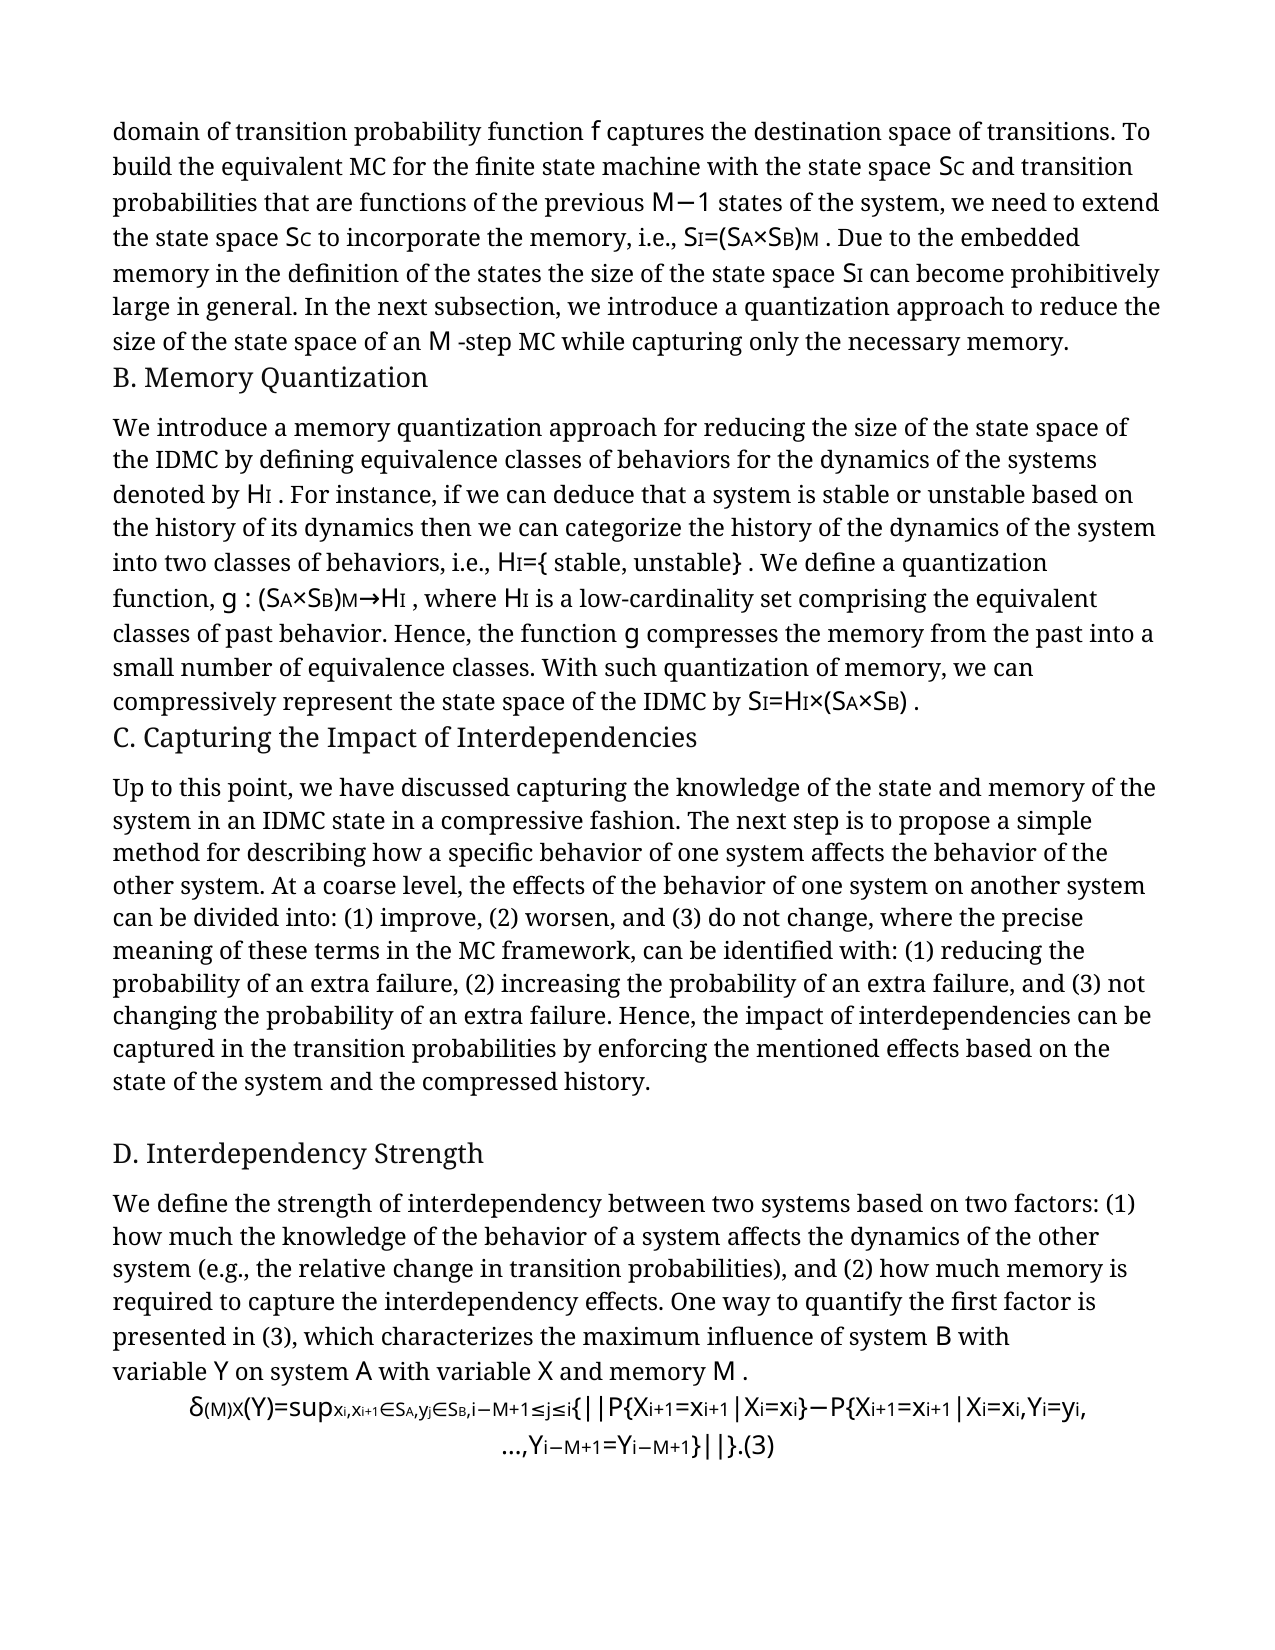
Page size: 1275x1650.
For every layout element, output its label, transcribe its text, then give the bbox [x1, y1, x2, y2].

text We introduce a memory quantization approach for reducing the size of the state space of the IDMC by defining equivalence classes of behaviors for the dynamics of the systems denoted by HI . For instance, if we can deduce that a system is stable or unstable based on the history of its dynamics then we can categorize the history of the dynamics of the system into two classes of behaviors, i.e., HI={ stable, unstable} . We define a quantization function, g : (SA×SB)M→HI , where HI is a low-cardinality set comprising the equivalent classes of past behavior. Hence, the function g compresses the memory from the past into a small number of equivalence classes. With such quantization of memory, we can compressively represent the state space of the IDMC by SI=HI×(SA×SB) . [112, 411, 1162, 718]
text We define the strength of interdependency between two systems based on two factors: (1) how much the knowledge of the behavior of a system affects the dynamics of the other system (e.g., the relative change in transition probabilities), and (2) how much memory is required to capture the interdependency effects. One way to quantify the first factor is presented in (3), which characterizes the maximum influence of system B with variable Y on system A with variable X and memory M . [112, 1187, 1162, 1388]
text δ(M)X(Y)=supxi,xi+1∈SA,yj∈SB,i−M+1≤j≤i{∣∣P{Xi+1=xi+1|Xi=xi}−P{Xi+1=xi+1|Xi=xi,Yi=yi,…,Yi−M+1=Yi−M+1}∣∣}.(3) [112, 1388, 1162, 1462]
subtitle D. Interdependency Strength [112, 1134, 1162, 1171]
text Up to this point, we have discussed capturing the knowledge of the state and memory of the system in an IDMC state in a compressive fashion. The next step is to propose a simple method for describing how a specific behavior of one system affects the behavior of the other system. At a coarse level, the effects of the behavior of one system on another system can be divided into: (1) improve, (2) worsen, and (3) do not change, where the precise meaning of these terms in the MC framework, can be identified with: (1) reducing the probability of an extra failure, (2) increasing the probability of an extra failure, and (3) not changing the probability of an extra failure. Hence, the impact of interdependencies can be captured in the transition probabilities by enforcing the mentioned effects based on the state of the system and the compressed history. [112, 771, 1162, 1097]
subtitle B. Memory Quantization [112, 358, 1162, 395]
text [112, 112, 1162, 358]
subtitle C. Capturing the Impact of Interdependencies [112, 718, 1162, 755]
